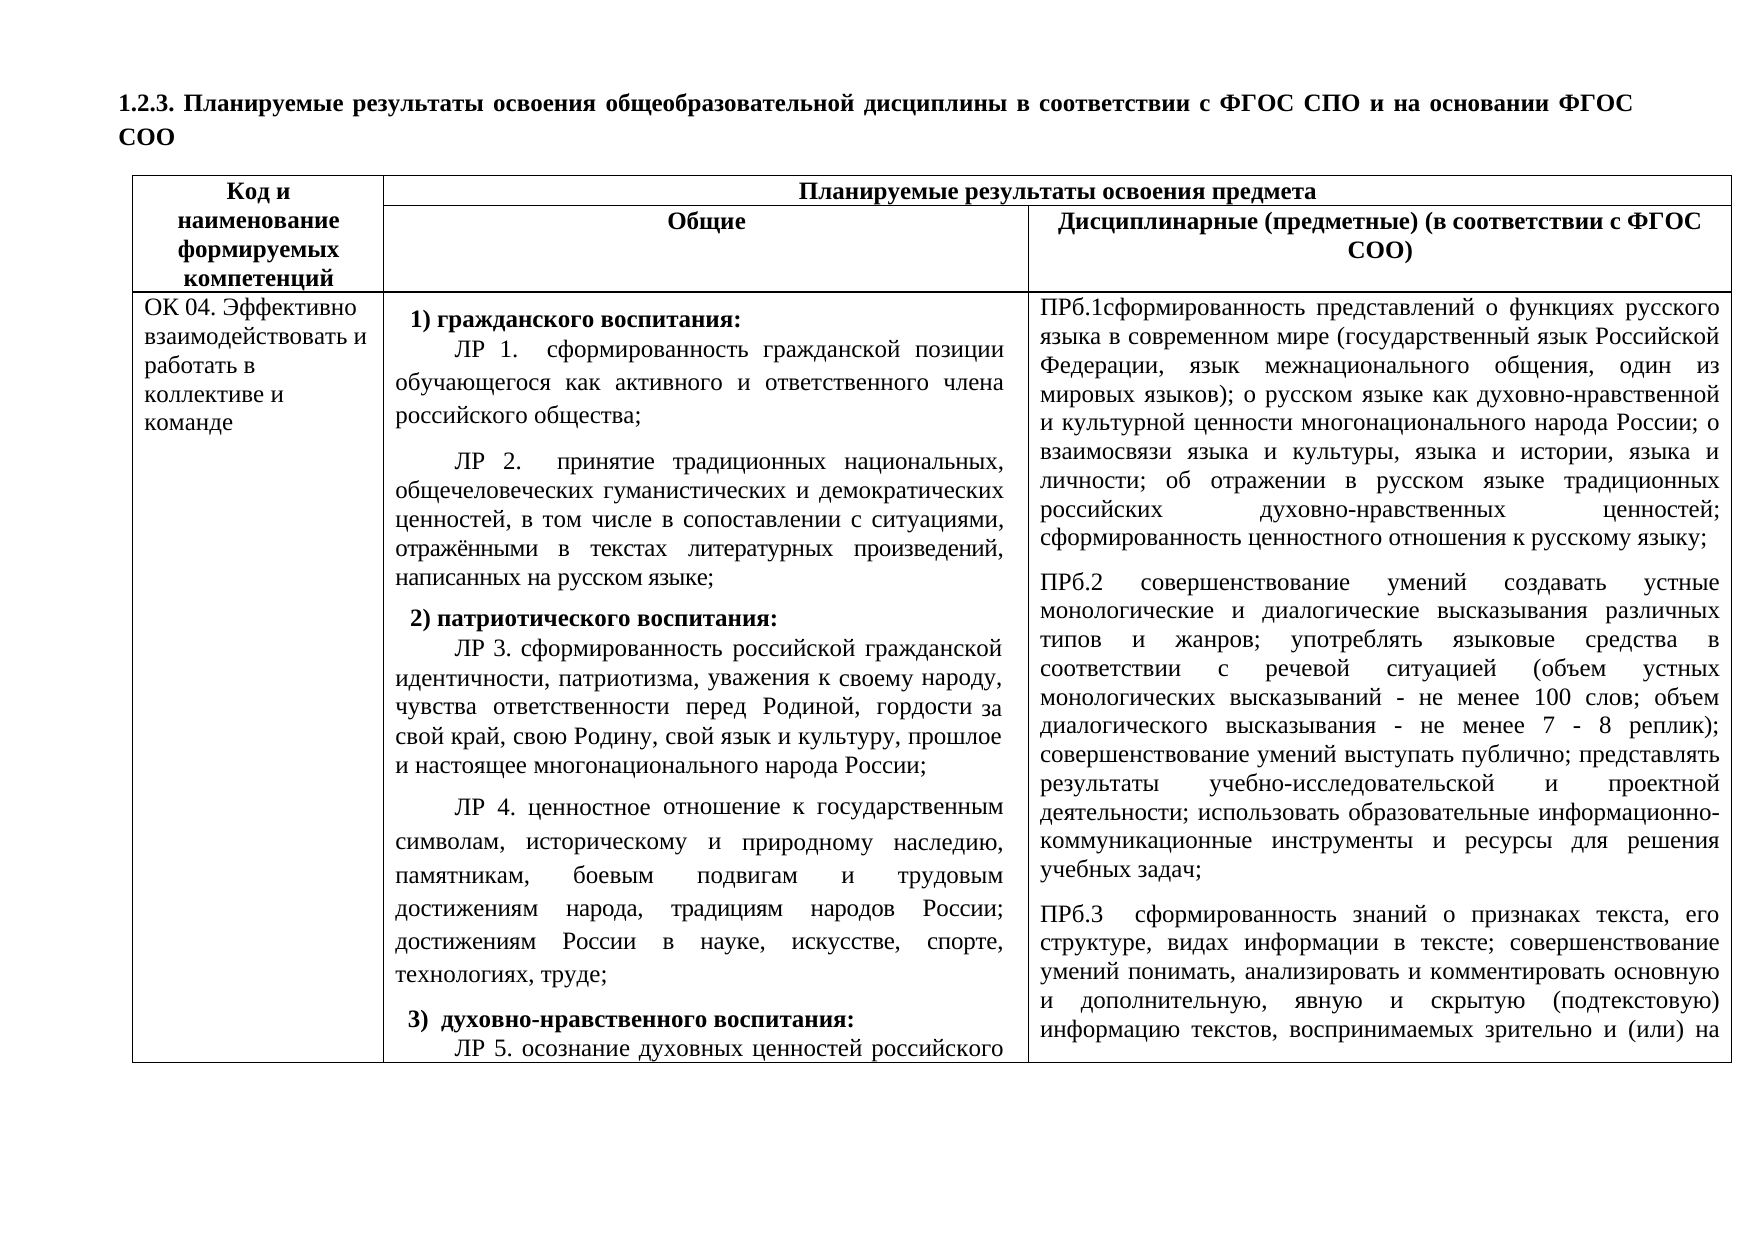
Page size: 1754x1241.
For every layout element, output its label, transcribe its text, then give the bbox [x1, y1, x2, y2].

text 1.2.3. Планируемые результаты освоения общеобразовательной дисциплины в соответствии с ФГОС СПО и на основании ФГОС СОО [118, 88, 1636, 150]
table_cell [1029, 293, 1731, 1062]
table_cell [133, 293, 383, 1062]
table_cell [384, 293, 1028, 1062]
table_header Планируемые результаты освоения предмета [384, 176, 1731, 205]
table_cell Дисциплинарные (предметные) (в соответствии с ФГОС СОО) [1029, 206, 1731, 291]
table_cell Общие [384, 206, 1028, 291]
table_header Код и наименование формируемых компетенций [133, 176, 383, 291]
